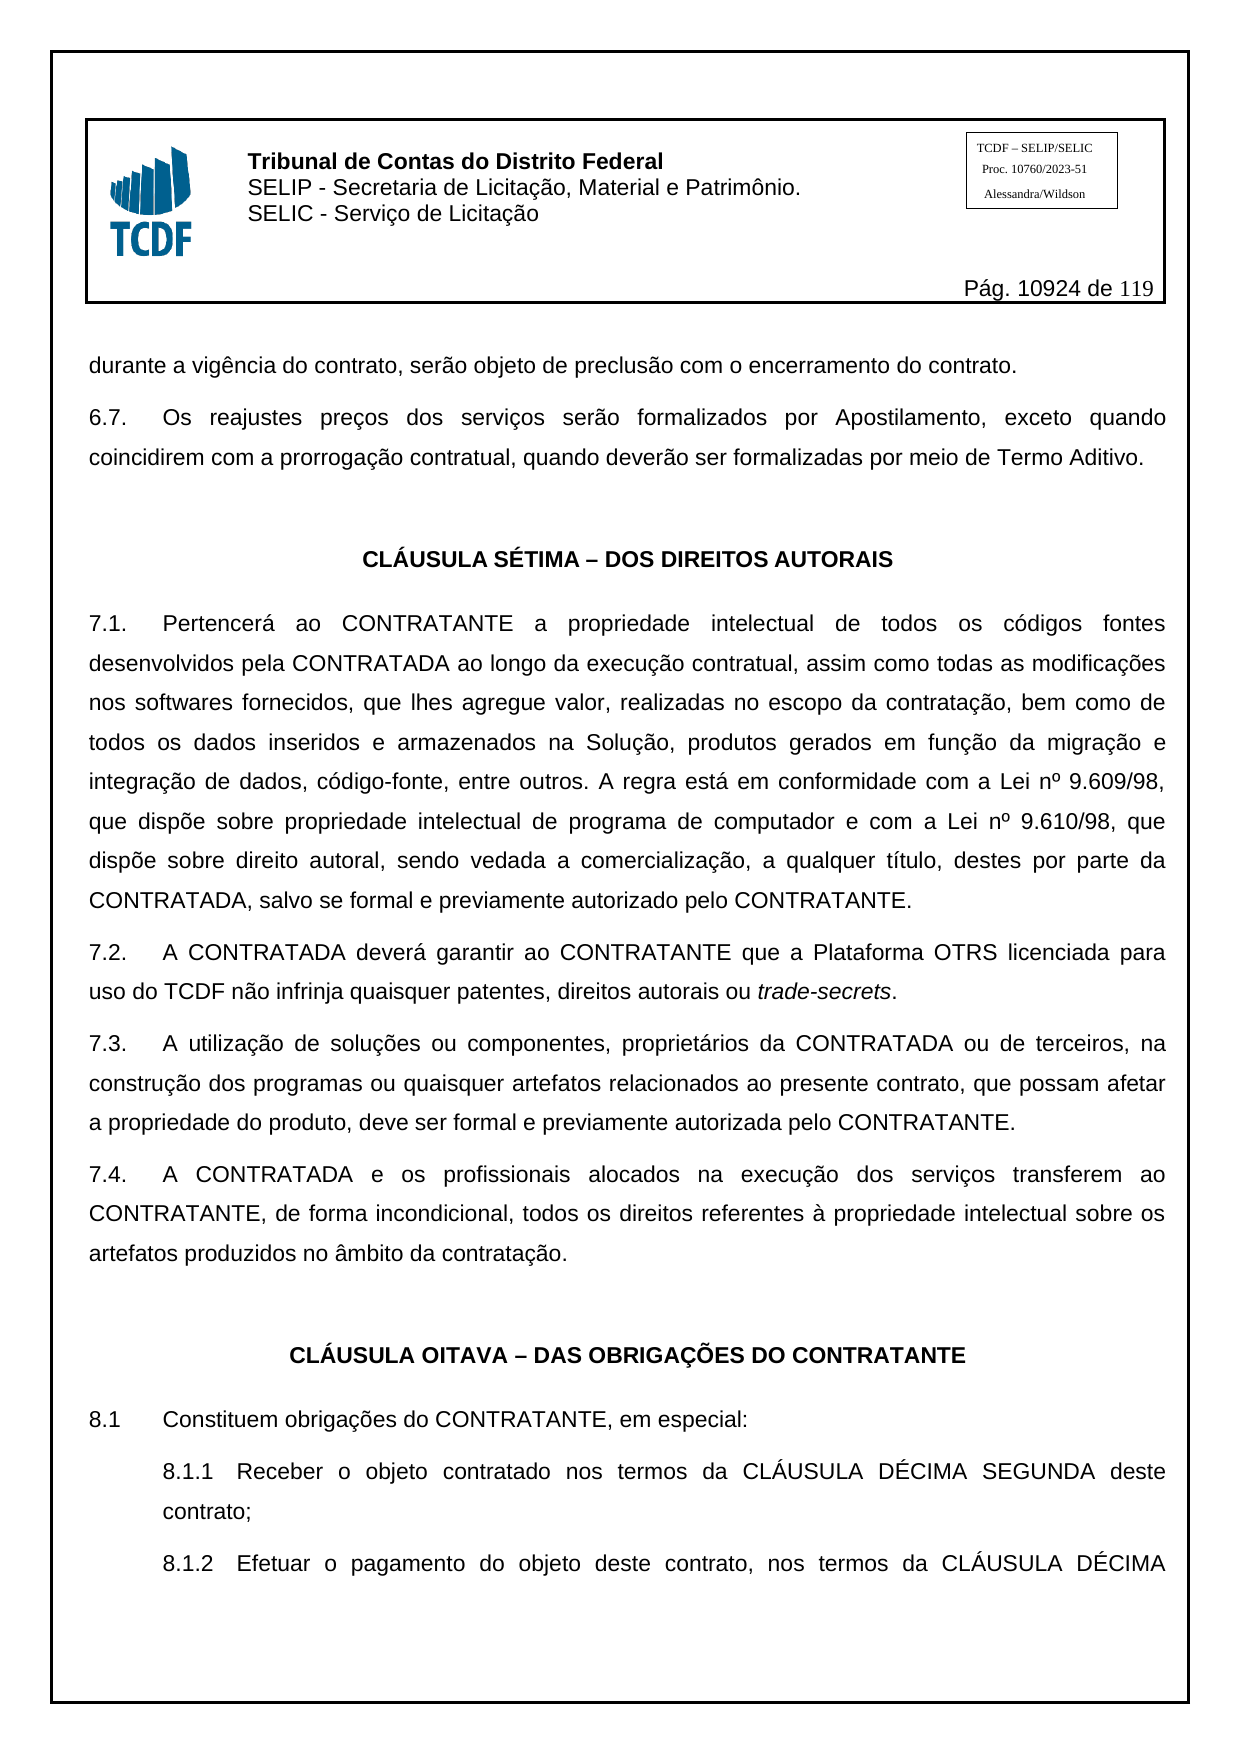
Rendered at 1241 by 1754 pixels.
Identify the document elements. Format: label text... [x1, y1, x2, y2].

list CLÁUSULA oitava – DAS OBRIGAÇÕES DO CONTRATANTE [89, 1342, 1167, 1368]
text 7.4. A CONTRATADA e os profissionais alocados na execução dos serviços transferem ao CONTRATANTE, de forma incondicional, todos os direitos referentes à propriedade intelectual sobre os artefatos produzidos no âmbito da contratação. [89, 1161, 1167, 1266]
text 7.1. Pertencerá ao CONTRATANTE a propriedade intelectual de todos os códigos fontes desenvolvidos pela CONTRATADA ao longo da execução contratual, assim como todas as modificações nos softwares fornecidos, que lhes agregue valor, realizadas no escopo da contratação, bem como de todos os dados inseridos e armazenados na Solução, produtos gerados em função da migração e integração de dados, código-fonte, entre outros. A regra está em conformidade com a Lei nº 9.609/98, que dispõe sobre propriedade intelectual de programa de computador e com a Lei nº 9.610/98, que dispõe sobre direito autoral, sendo vedada a comercialização, a qualquer título, destes por parte da CONTRATADA, salvo se formal e previamente autorizado pelo CONTRATANTE. [89, 610, 1167, 913]
list 8.1.1 Receber o objeto contratado nos termos da CLÁUSULA DÉCIMA SEGUNDA deste contrato; [162, 1458, 1167, 1524]
picture [95, 143, 206, 259]
list 8.1 Constituem obrigações do CONTRATANTE, em especial: [89, 1406, 1167, 1433]
text 7.2. A CONTRATADA deverá garantir ao CONTRATANTE que a Plataforma OTRS licenciada para uso do TCDF não infrinja quaisquer patentes, direitos autorais ou trade-secrets. [89, 938, 1167, 1004]
list 8.1.2 Efetuar o pagamento do objeto deste contrato, nos termos da CLÁUSULA DÉCIMA TERCEIRA, mediante Nota Fiscal devidamente atestada; e [162, 1550, 1167, 1576]
text 7.3. A utilização de soluções ou componentes, proprietários da CONTRATADA ou de terceiros, na construção dos programas ou quaisquer artefatos relacionados ao presente contrato, que possam afetar a propriedade do produto, deve ser formal e previamente autorizada pelo CONTRATANTE. [89, 1030, 1167, 1135]
text CLÁUSULA SÉTIMA – DOS DIREITOS AUTORAIS [89, 546, 1167, 572]
text 6.7. Os reajustes preços dos serviços serão formalizados por Apostilamento, exceto quando coincidirem com a prorrogação contratual, quando deverão ser formalizadas por meio de Termo Aditivo. [89, 404, 1167, 470]
